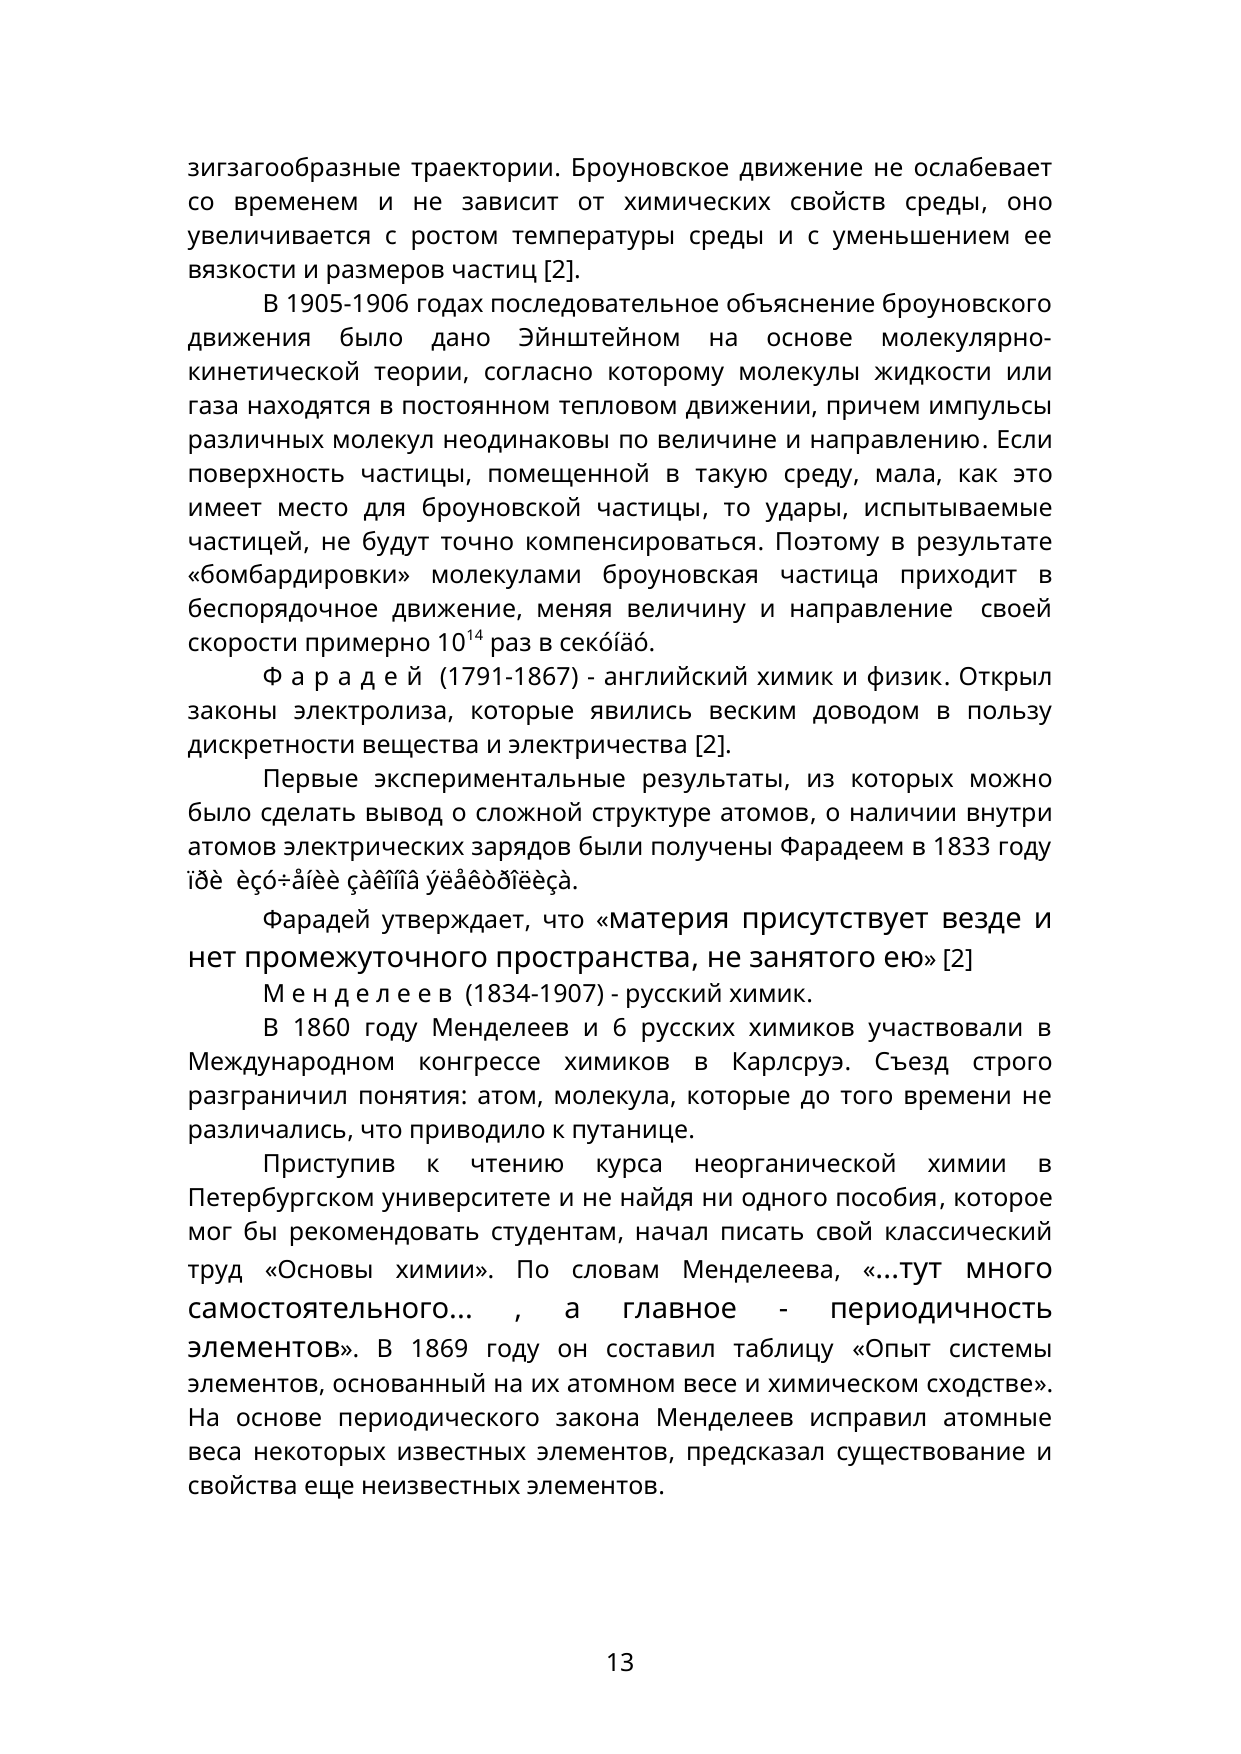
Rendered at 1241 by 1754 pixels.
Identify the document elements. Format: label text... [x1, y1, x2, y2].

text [187, 150, 1053, 286]
text В 1905-1906 годах последовательное объяснение броуновского движения было дано Эйнштейном на основе молекулярно-кинетической теории, согласно которому молекулы жидкости или газа находятся в постоянном тепловом движении, причем импульсы различных молекул неодинаковы по величине и направлению. Если поверхность частицы, помещенной в такую среду, мала, как это имеет место для броуновской частицы, то удары, испытываемые частицей, не будут точно компенсироваться. Поэтому в результате «бомбардировки» молекулами броуновская частица приходит в беспорядочное движение, меняя величину и направление своей скорости примерно 1014 раз в секóíäó. [187, 286, 1053, 659]
text М е н д е л е е в (1834-1907) - русский химик. [187, 976, 1053, 1010]
text Приступив к чтению курса неорганической химии в Петербургском университете и не найдя ни одного пособия, которое мог бы рекомендовать студентам, начал писать свой классический труд «Основы химии». По словам Менделеева, «...тут много самостоятельного... , а главное - периодичность элементов». В 1869 году он составил таблицу «Опыт системы элементов, основанный на их атомном весе и химическом сходстве». На основе периодического закона Менделеев исправил атомные веса некоторых известных элементов, предсказал существование и свойства еще неизвестных элементов. [187, 1146, 1053, 1502]
text Первые экспериментальные результаты, из которых можно было сделать вывод о сложной структуре атомов, о наличии внутри атомов электрических зарядов были получены Фарадеем в 1833 году ïðè èçó÷åíèè çàêîíîâ ýëåêòðîëèçà. [187, 761, 1053, 897]
text Ф а р а д е й (1791-1867) - английский химик и физик. Открыл законы электролиза, которые явились веским доводом в пользу дискретности вещества и электричества [2]. [187, 659, 1053, 761]
text В 1860 году Менделеев и 6 русских химиков участвовали в Международном конгрессе химиков в Карлсруэ. Съезд строго разграничил понятия: атом, молекула, которые до того времени не различались, что приводило к путанице. [187, 1010, 1053, 1146]
text Фарадей утверждает, что «материя присутствует везде и нет промежуточного пространства, не занятого ею» [2] [187, 897, 1053, 976]
